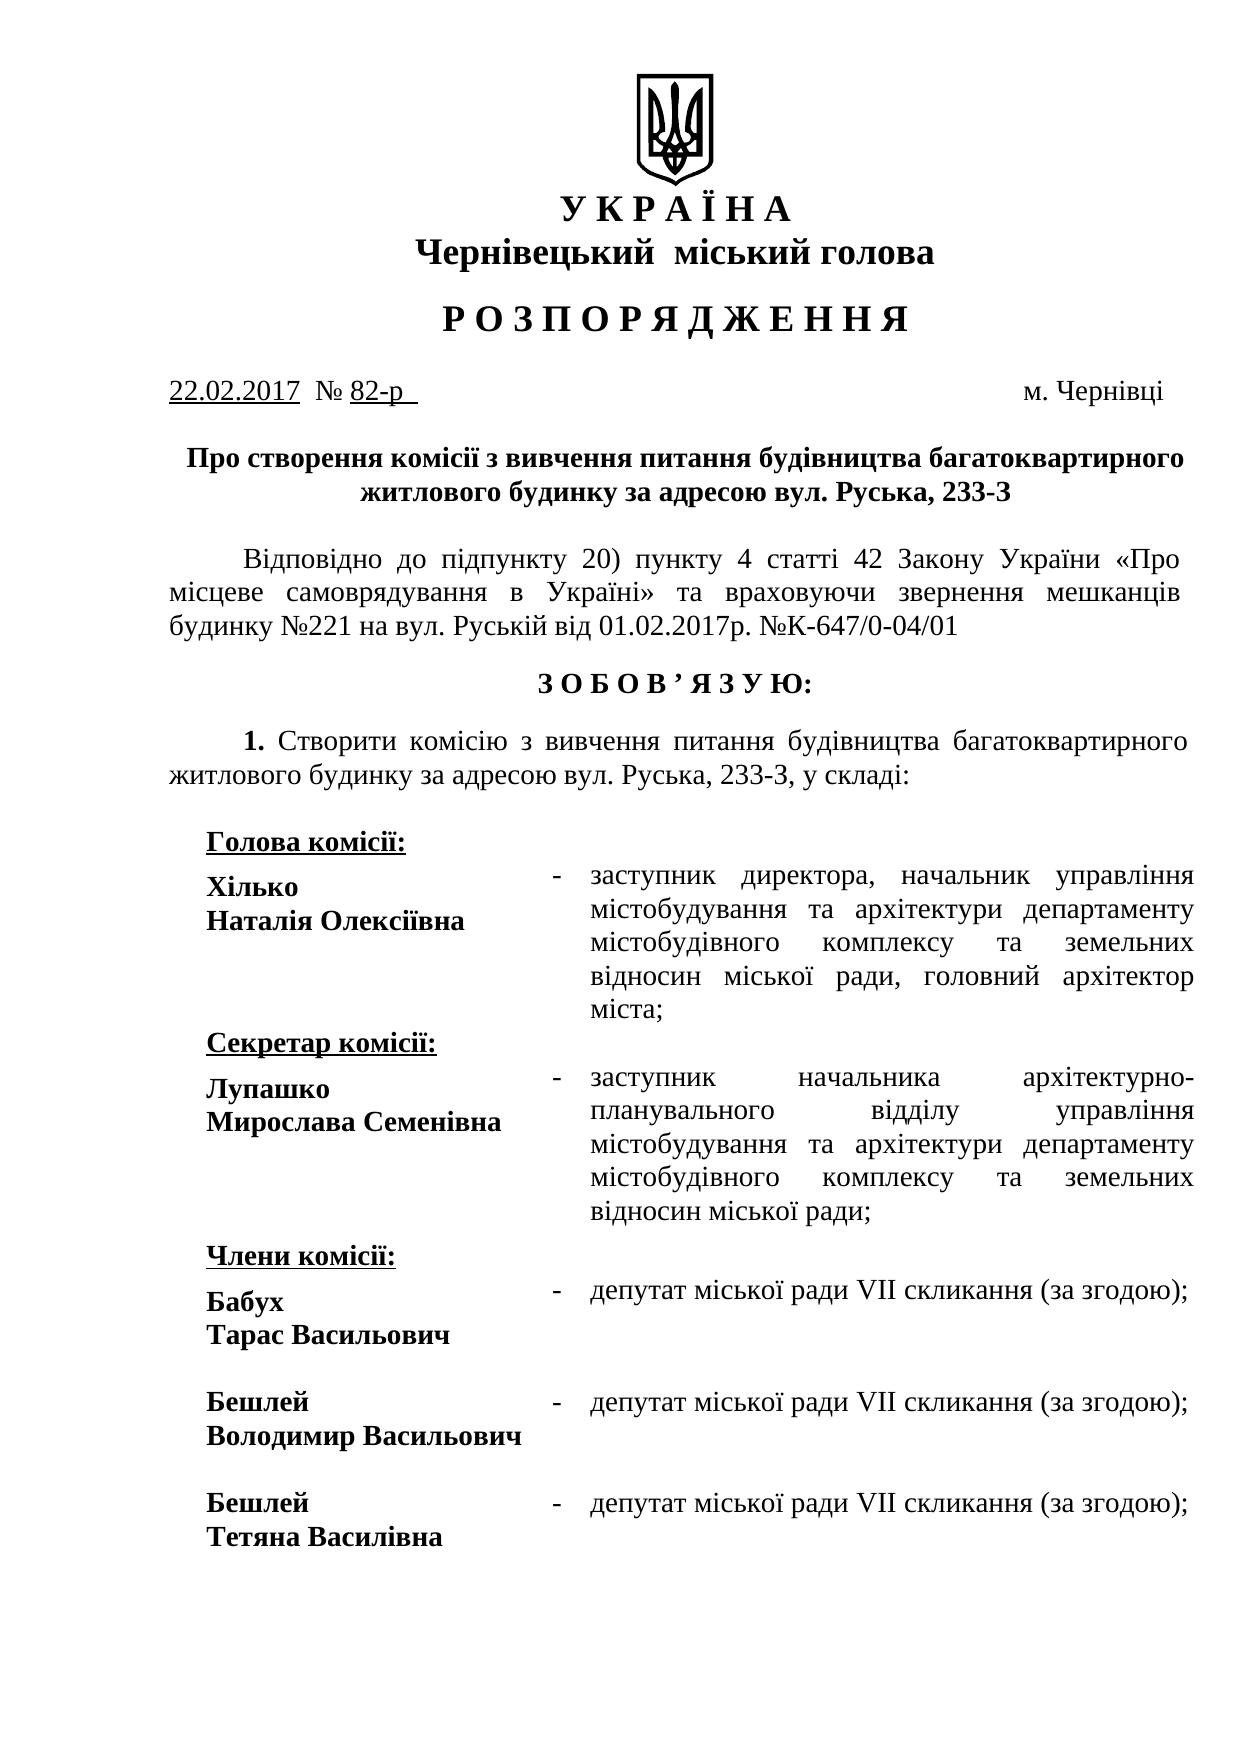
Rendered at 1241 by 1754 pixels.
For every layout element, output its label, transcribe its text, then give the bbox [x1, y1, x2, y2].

table_cell Бешлей Володимир Васильович [195, 1385, 534, 1485]
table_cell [579, 1485, 1199, 1619]
text Відповідно до підпункту 20) пункту 4 статті 42 Закону України «Про місцеве самоврядування в Україні» та враховуючи звернення мешканців будинку №221 на вул. Руській від 01.02.2017р. №К-647/0-04/01 [169, 541, 1181, 642]
text 1. Створити комісію з вивчення питання будівництва багатоквартирного житлового будинку за адресою вул. Руська, 233-З, у складі: [169, 723, 1188, 790]
table_cell Бешлей Тетяна Василівна [195, 1485, 534, 1619]
table_header - [535, 824, 579, 1025]
table_cell заступник начальника архітектурно-планувального відділу управління містобудування та архітектури департаменту містобудівного комплексу та земельних відносин міської ради; [579, 1025, 1199, 1238]
table_cell - [535, 1025, 579, 1238]
table_header заступник директора, начальник управління містобудування та архітектури департаменту містобудівного комплексу та земельних відносин міської ради, головний архітектор міста; [579, 824, 1199, 1025]
table_cell - [535, 1239, 579, 1384]
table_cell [579, 1239, 1199, 1384]
table_cell - [535, 1385, 579, 1485]
table_cell Члени комісії: Бабух Тарас Васильович [195, 1239, 534, 1384]
text Чернівецький міський голова [169, 229, 1181, 273]
table_header Голова комісії: Хілько Наталія Олексіївна [195, 824, 534, 1025]
subtitle Р О З П О Р Я Д Ж Е Н Н Я [169, 297, 1181, 340]
text 22.02.2017 № 82-р м. Чернівці [169, 373, 1181, 407]
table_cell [579, 1385, 1199, 1485]
text У К Р А Ї Н А [169, 186, 1181, 229]
table_cell Секретар комісії: Лупашко Мирослава Семенівна [195, 1025, 534, 1238]
table_cell - [535, 1485, 579, 1619]
text З О Б О В ’ Я З У Ю: [169, 666, 1181, 699]
table_header Про створення комісії з вивчення питання будівництва багатоквартирного житлового будинку за адресою вул. Руська, 233-З [169, 440, 1195, 541]
